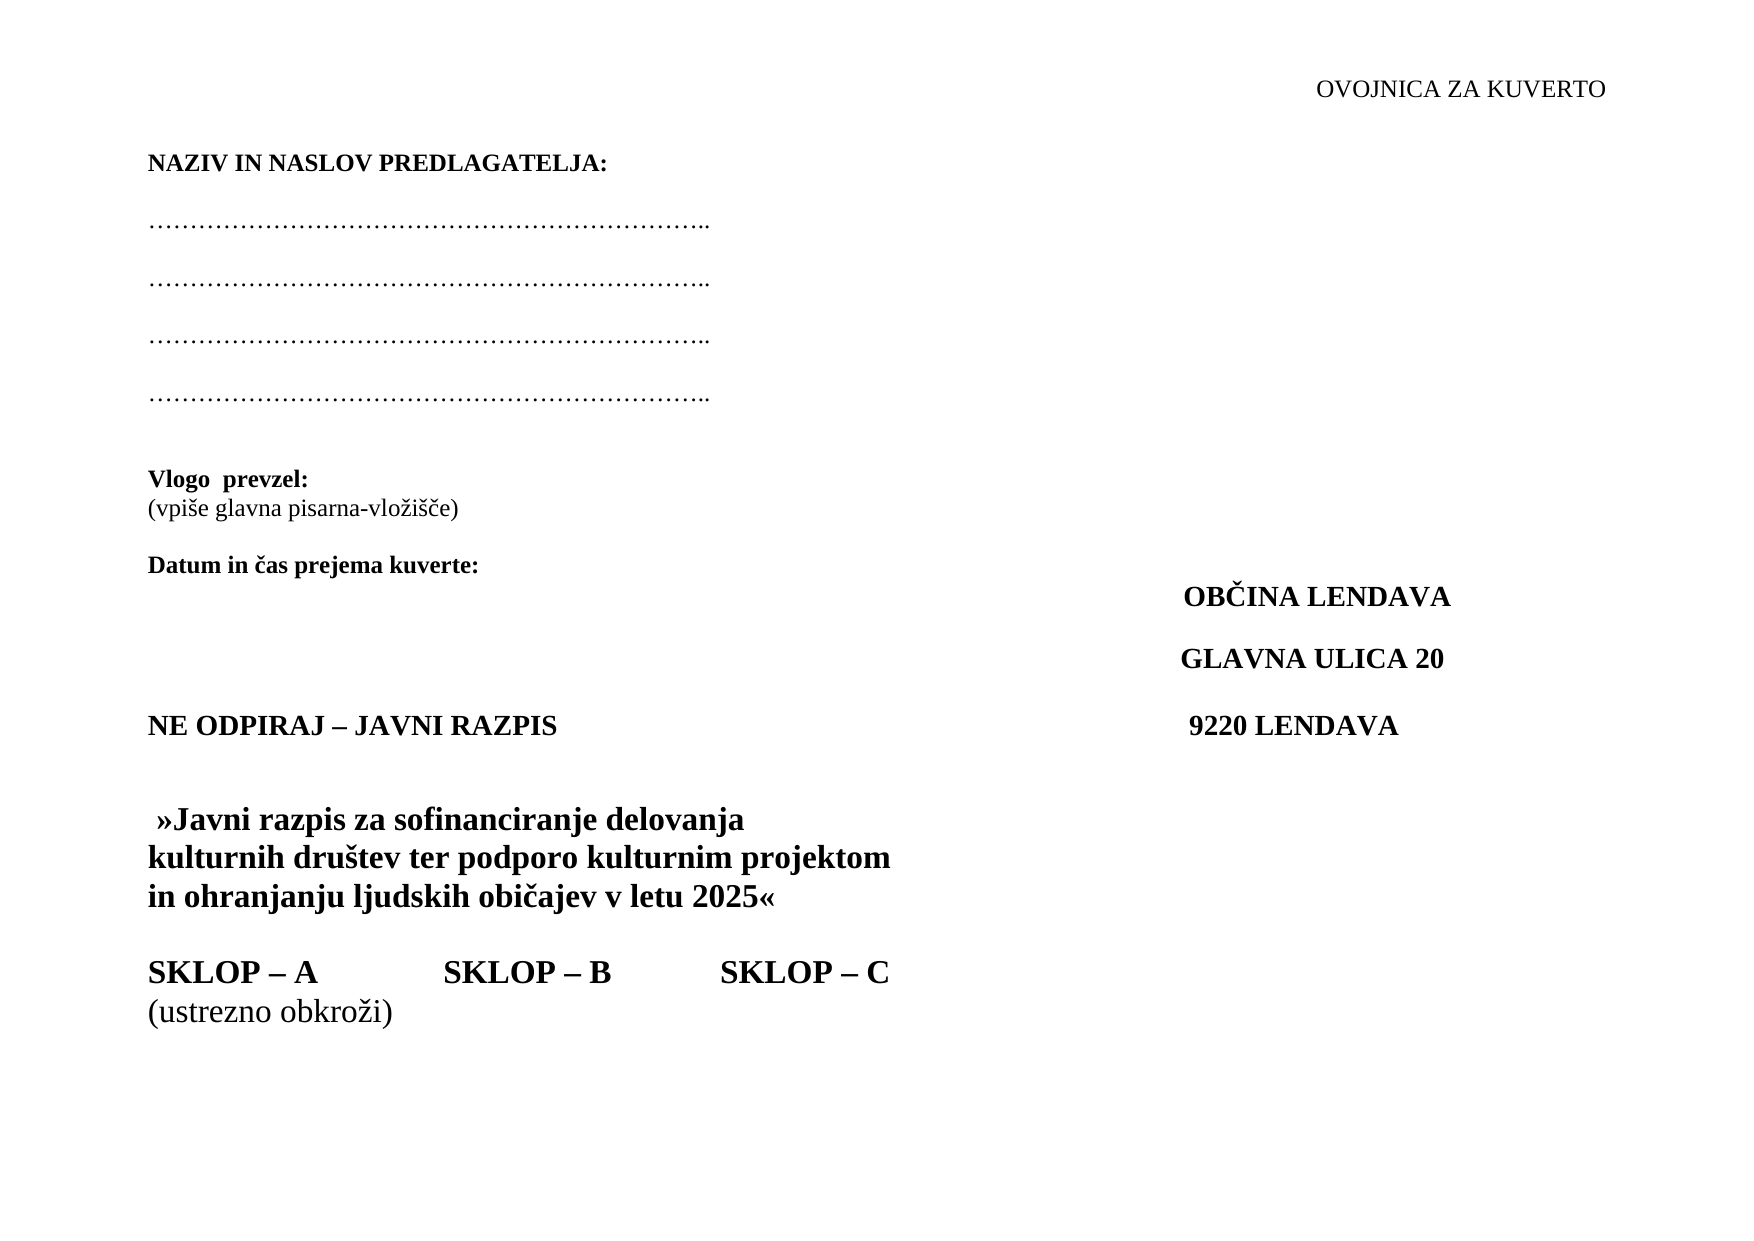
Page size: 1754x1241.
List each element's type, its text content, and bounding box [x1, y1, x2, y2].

text NE ODPIRAJ – JAVNI RAZPIS 9220 LENDAVA [148, 708, 1606, 771]
text ………………………………………………………….. [148, 263, 1606, 291]
text GLAVNA ULICA 20 [1106, 641, 1606, 675]
text Datum in čas prejema kuverte: [148, 550, 1606, 579]
text (vpiše glavna pisarna-vložišče) [148, 493, 1606, 521]
text ………………………………………………………….. [148, 205, 1606, 234]
text OBČINA LENDAVA [148, 579, 1606, 612]
text in ohranjanju ljudskih običajev v letu 2025« [148, 876, 1606, 914]
text SKLOP – A SKLOP – B SKLOP – C [148, 953, 1606, 991]
text ………………………………………………………….. [148, 320, 1606, 349]
text kulturnih društev ter podporo kulturnim projektom [148, 838, 1606, 876]
text Vlogo prevzel: [148, 464, 1606, 493]
text »Javni razpis za sofinanciranje delovanja [148, 799, 1606, 838]
text NAZIV IN NASLOV PREDLAGATELJA: [148, 148, 1606, 176]
text (ustrezno obkroži) [148, 991, 1606, 1029]
text ………………………………………………………….. [148, 378, 1606, 406]
